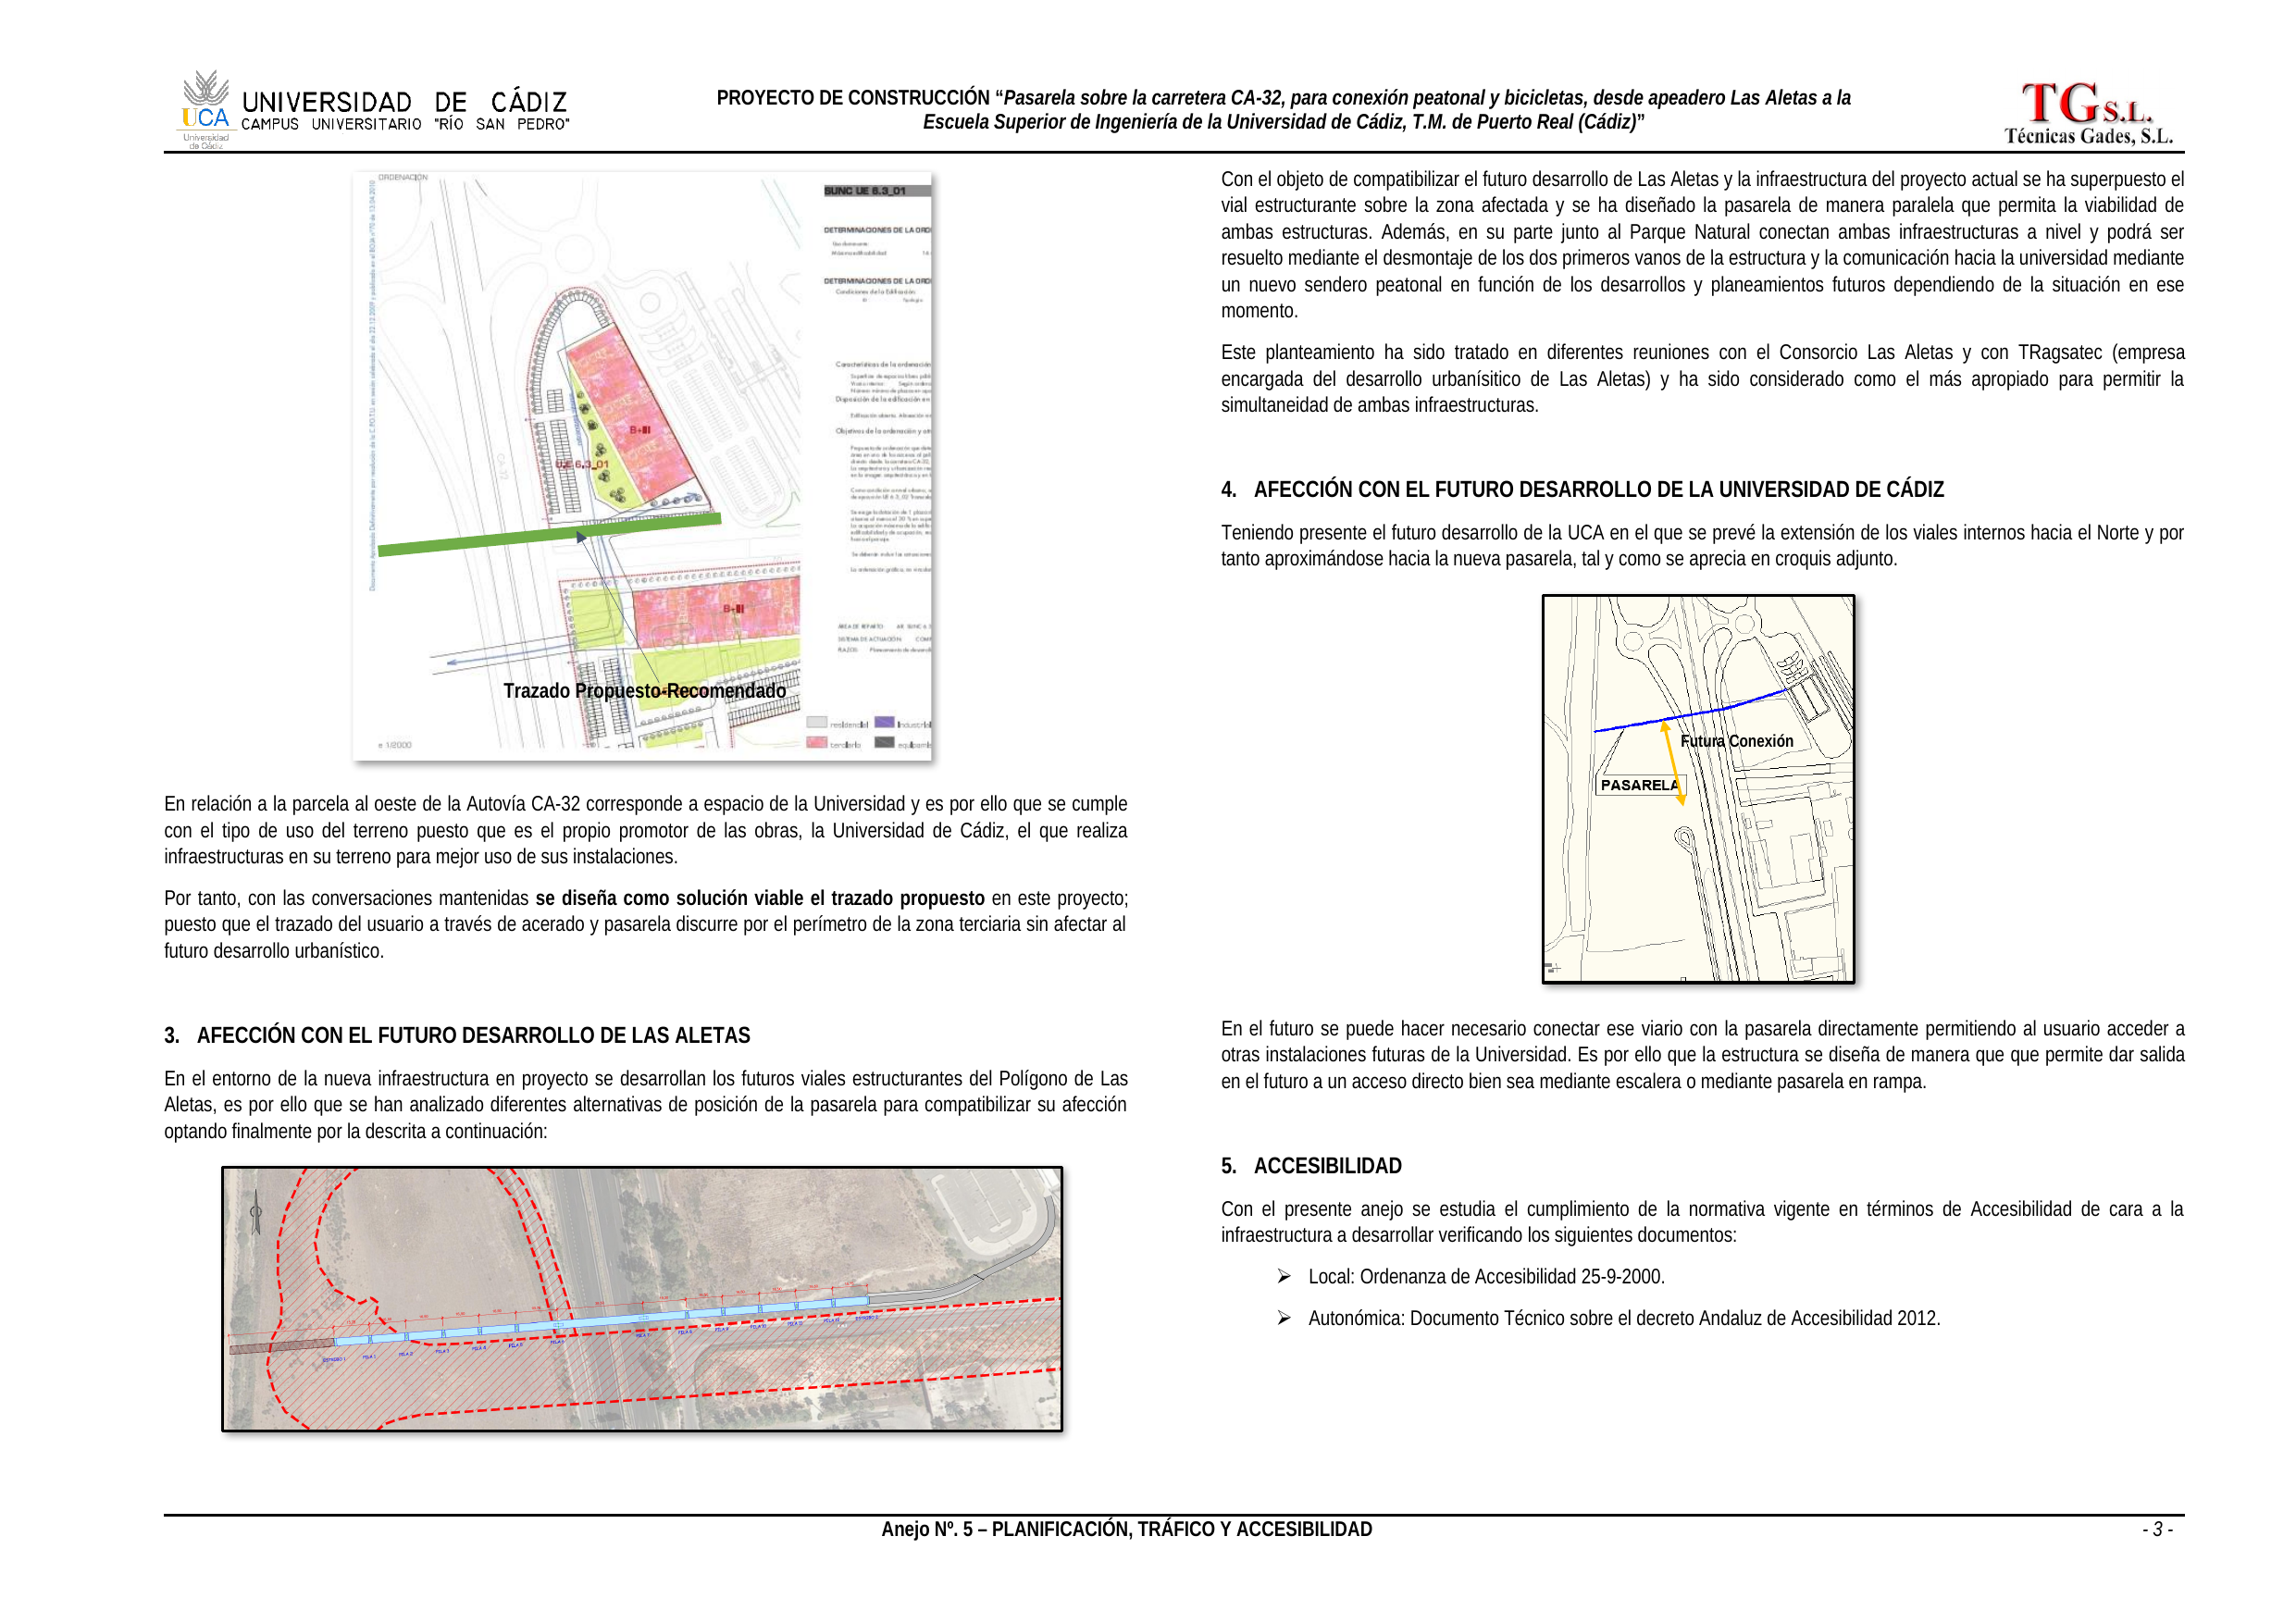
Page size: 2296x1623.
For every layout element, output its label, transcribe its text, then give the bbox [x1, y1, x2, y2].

picture [1545, 597, 1853, 981]
text Con el objeto de compatibilizar el futuro desarrollo de Las Aletas y la infraestructura del proyecto actual se ha superpuesto el vial estructurante sobre la zona afectada y se ha diseñado la pasarela de manera paralela que permita la viabilidad de ambas estructuras. Además, en su parte junto al Parque Natural conectan ambas infraestructuras a nivel y podrá ser resuelto mediante el desmontaje de los dos primeros vanos de la estructura y la comunicación hacia la universidad mediante un nuevo sendero peatonal en función de los desarrollos y planeamientos futuros dependiendo de la situación en ese momento. [1221, 167, 2186, 322]
text Autonómica: Documento Técnico sobre el decreto Andaluz de Accesibilidad 2012. [1276, 1306, 2186, 1331]
picture [174, 68, 576, 151]
text Por tanto, con las conversaciones mantenidas se diseña como solución viable el trazado propuesto en este proyecto; puesto que el trazado del usuario a través de acerado y pasarela discurre por el perímetro de la zona terciaria sin afectar al futuro desarrollo urbanístico. [164, 886, 1129, 962]
text Local: Ordenanza de Accesibilidad 25-9-2000. [1276, 1264, 2186, 1289]
text Con el presente anejo se estudia el cumplimiento de la normativa vigente en términos de Accesibilidad de cara a la infraestructura a desarrollar verificando los siguientes documentos: [1221, 1196, 2186, 1246]
text Este planteamiento ha sido tratado en diferentes reuniones con el Consorcio Las Aletas y con TRagsatec (empresa encargada del desarrollo urbanísitico de Las Aletas) y ha sido considerado como el más apropiado para permitir la simultaneidad de ambas infraestructuras. [1221, 340, 2186, 416]
text 5. Accesibilidad [1221, 1152, 2186, 1179]
picture [224, 1169, 1061, 1430]
picture [353, 172, 932, 761]
text Teniendo presente el futuro desarrollo de la UCA en el que se prevé la extensión de los viales internos hacia el Norte y por tanto aproximándose hacia la nueva pasarela, tal y como se aprecia en croquis adjunto. [1221, 520, 2186, 571]
text 4. Afección con el futuro desarrollo de la Universidad de Cádiz [1221, 476, 2186, 502]
text En relación a la parcela al oeste de la Autovía CA-32 corresponde a espacio de la Universidad y es por ello que se cumple con el tipo de uso del terreno puesto que es el propio promotor de las obras, la Universidad de Cádiz, el que realiza infraestructuras en su terreno para mejor uso de sus instalaciones. [164, 791, 1129, 868]
text En el futuro se puede hacer necesario conectar ese viario con la pasarela directamente permitiendo al usuario acceder a otras instalaciones futuras de la Universidad. Es por ello que la estructura se diseña de manera que que permite dar salida en el futuro a un acceso directo bien sea mediante escalera o mediante pasarela en rampa. [1221, 1016, 2186, 1093]
text En el entorno de la nueva infraestructura en proyecto se desarrollan los futuros viales estructurantes del Polígono de Las Aletas, es por ello que se han analizado diferentes alternativas de posición de la pasarela para compatibilizar su afección optando finalmente por la descrita a continuación: [164, 1066, 1129, 1143]
text 3. Afección con el futuro desarrollo de Las Aletas [164, 1022, 1129, 1048]
picture [2002, 68, 2176, 151]
